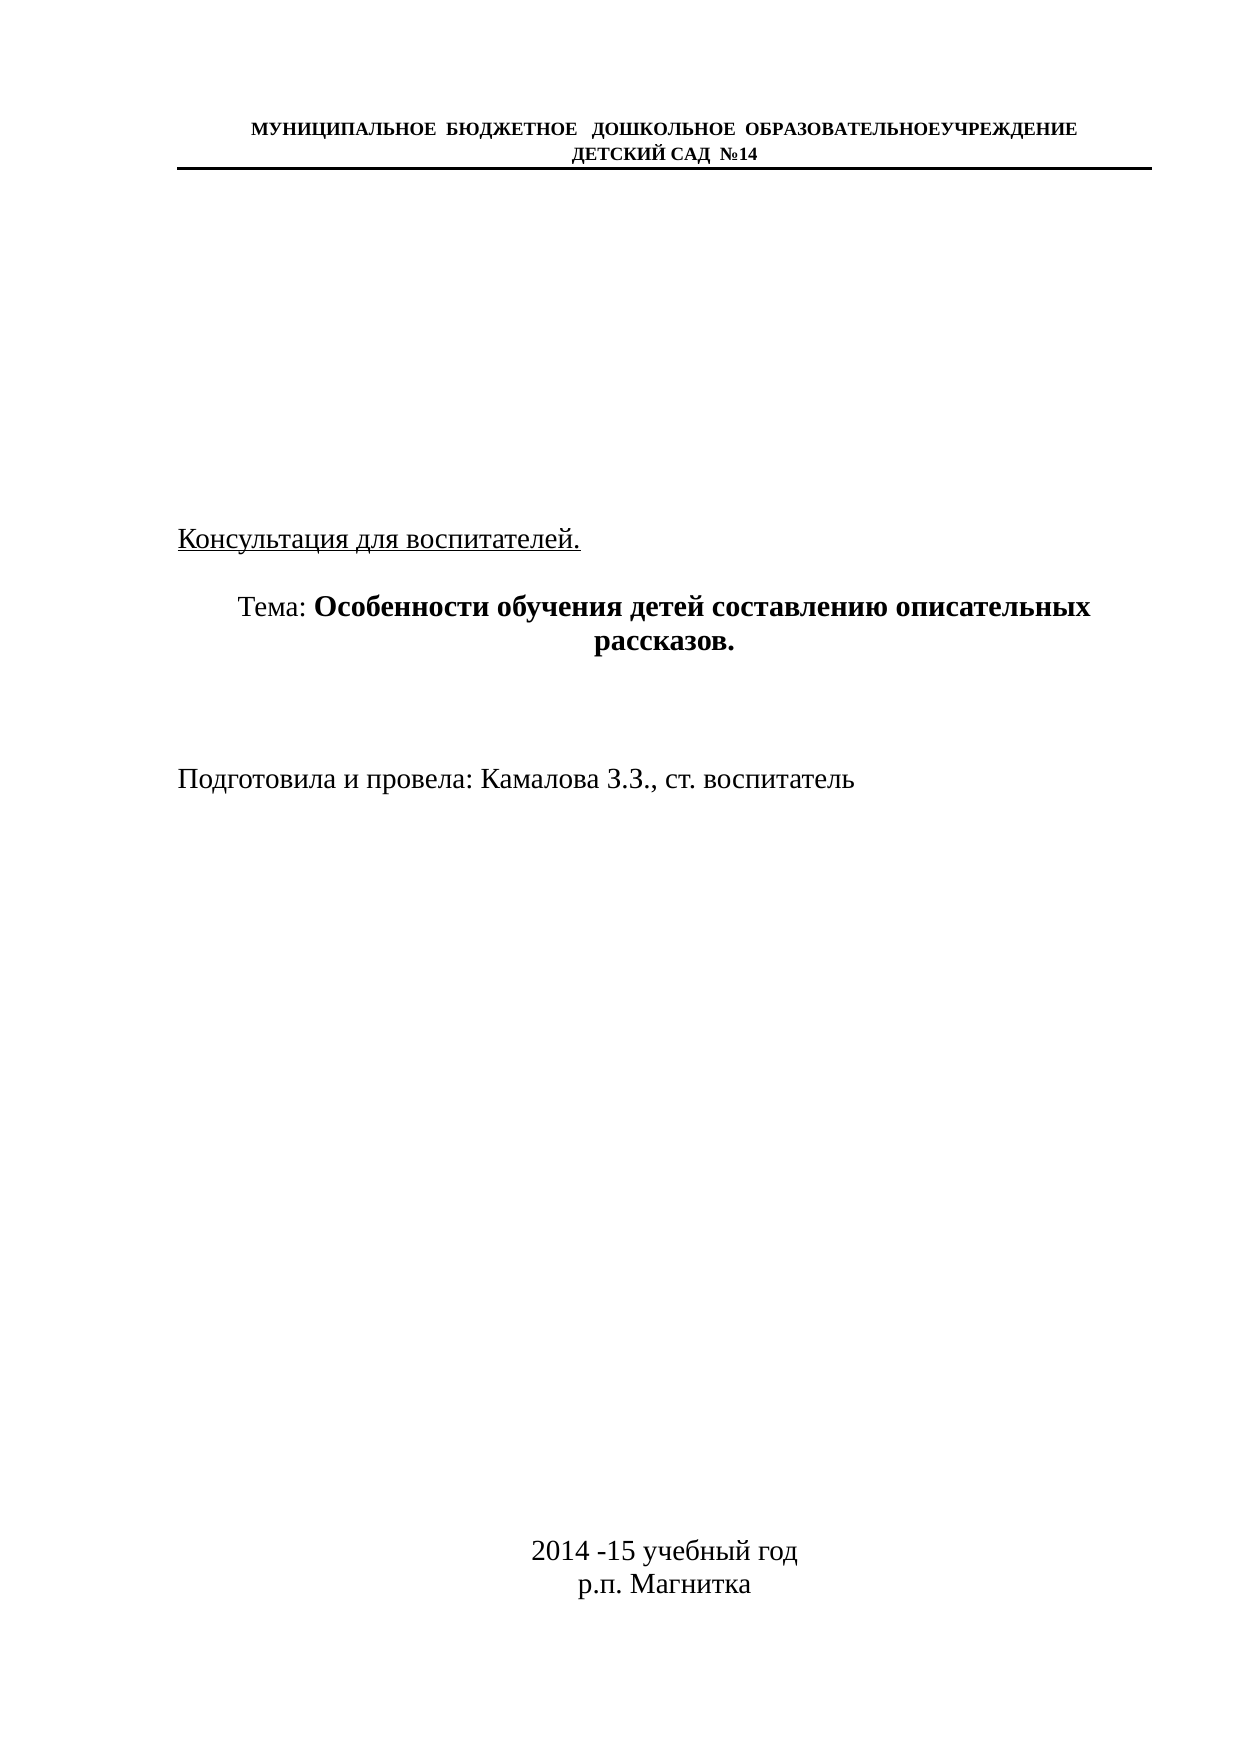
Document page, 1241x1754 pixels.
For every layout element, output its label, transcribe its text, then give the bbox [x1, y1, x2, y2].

subtitle Подготовила и провела: Камалова З.З., ст. воспитатель [177, 761, 1152, 795]
text ДЕТСКИЙ САД №14 [177, 143, 1152, 167]
subtitle р.п. Магнитка [177, 1566, 1152, 1600]
subtitle Тема: Особенности обучения детей составлению описательных рассказов. [177, 588, 1152, 657]
subtitle 2014 -15 учебный год [177, 1533, 1152, 1566]
subtitle Консультация для воспитателей. [177, 521, 1152, 554]
text МУНИЦИПАЛЬНОЕ БЮДЖЕТНОЕ ДОШКОЛЬНОЕ ОБРАЗОВАТЕЛЬНОЕУЧРЕЖДЕНИЕ [177, 118, 1152, 140]
